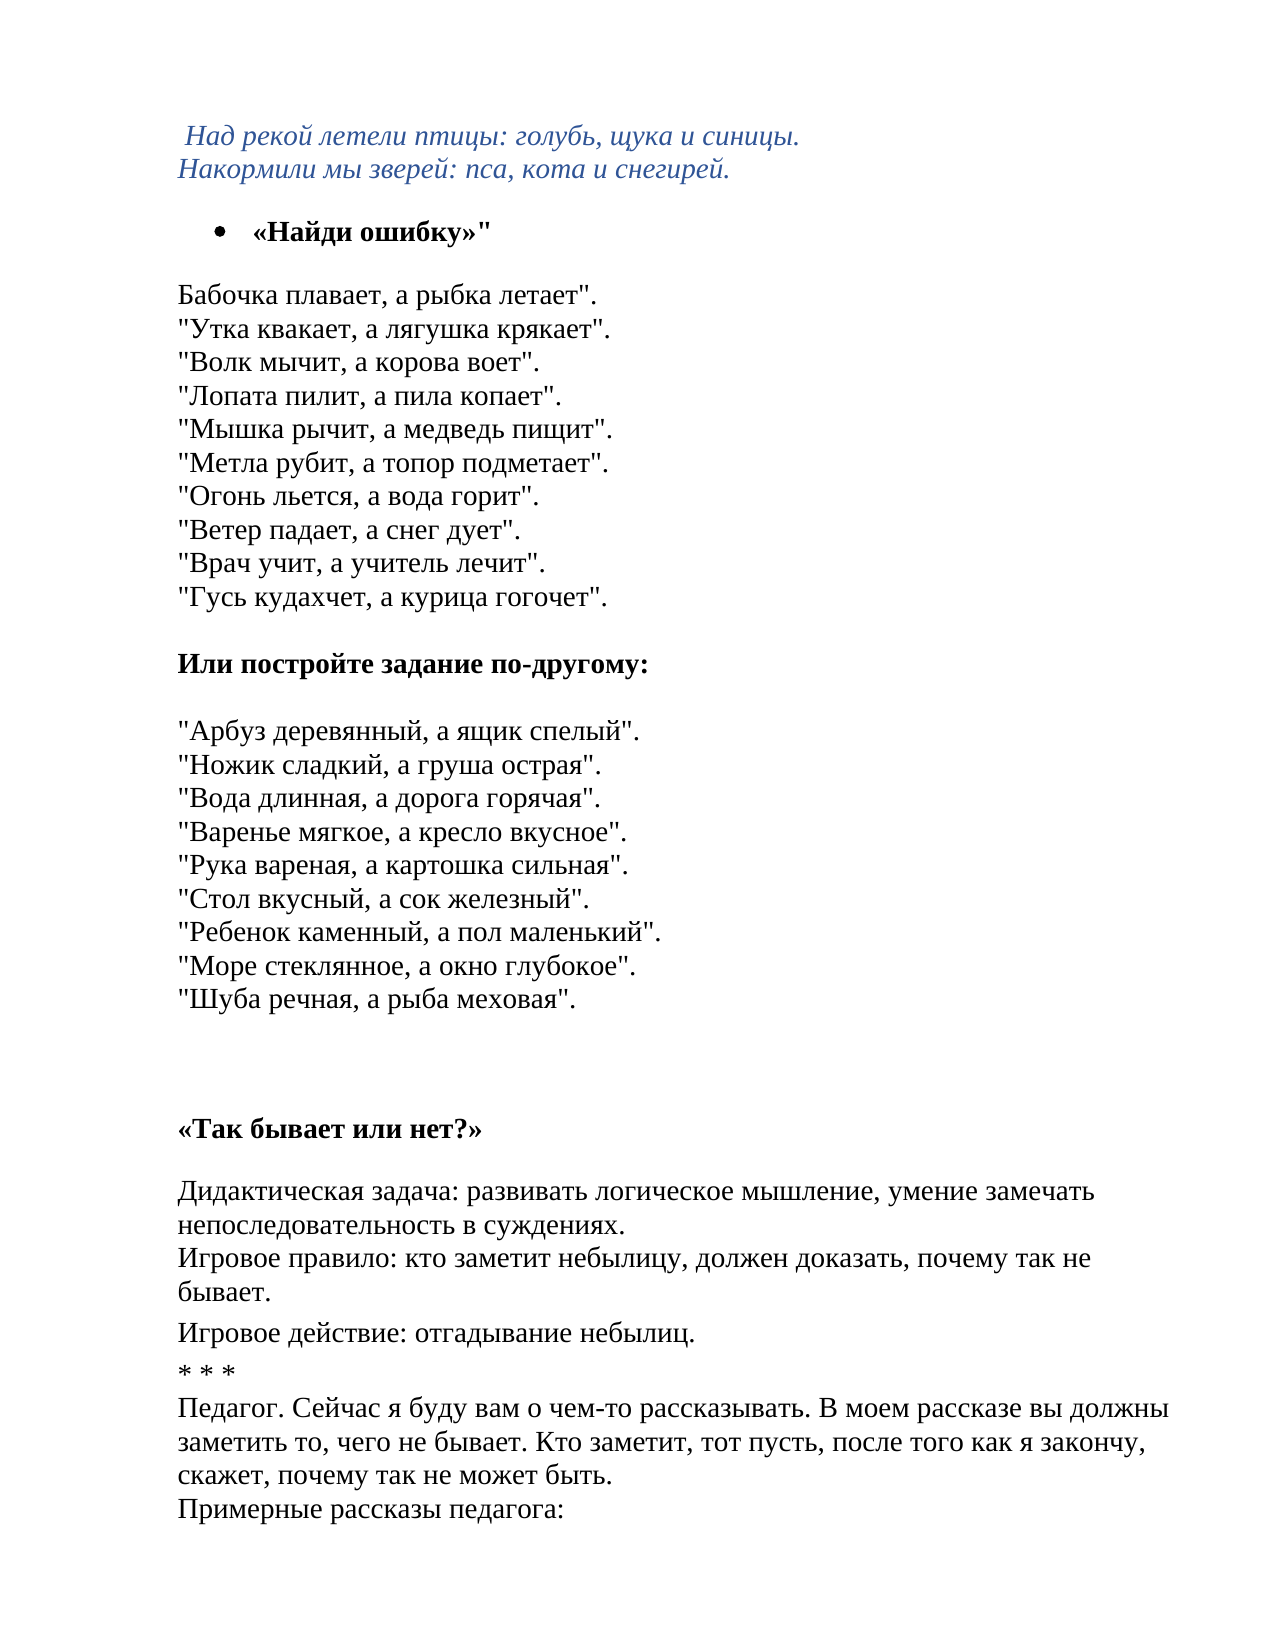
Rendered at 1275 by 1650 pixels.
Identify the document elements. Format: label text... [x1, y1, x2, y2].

text Дидактическая задача: развивать логическое мышление, умение замечать непоследовательность в суждениях. Игровое правило: кто заметит небылицу, должен доказать, почему так не бывает. [177, 1173, 1186, 1308]
text Игровое действие: отгадывание небылиц. [177, 1316, 1186, 1349]
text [177, 1357, 1186, 1524]
text Бабочка плавает, а рыбка летает". "Утка квакает, а лягушка крякает". "Волк мычит, а корова воет". "Лопата пилит, а пила копает". "Мышка рычит, а медведь пищит". "Метла рубит, а топор подметает". "Огонь льется, а вода горит". "Ветер падает, а снег дует". "Врач учит, а учитель лечит". "Гусь кудахчет, а курица гогочет". Или постройте задание по-другому: "Арбуз деревянный, а ящик спелый". "Ножик сладкий, а груша острая". "Вода длинная, а дорога горячая". "Варенье мягкое, а кресло вкусное". "Рука вареная, а картошка сильная". "Стол вкусный, а сок железный". "Ребенок каменный, а пол маленький". "Море стеклянное, а окно глубокое". "Шуба речная, а рыба меховая". [177, 277, 1186, 1043]
text «Так бывает или нет?» [177, 1111, 1186, 1144]
text Над рекой летели птицы: голубь, щука и синицы. Накормили мы зверей: пса, кота и снегирей. [177, 118, 1186, 185]
list «Найди ошибку»" [215, 214, 1186, 248]
